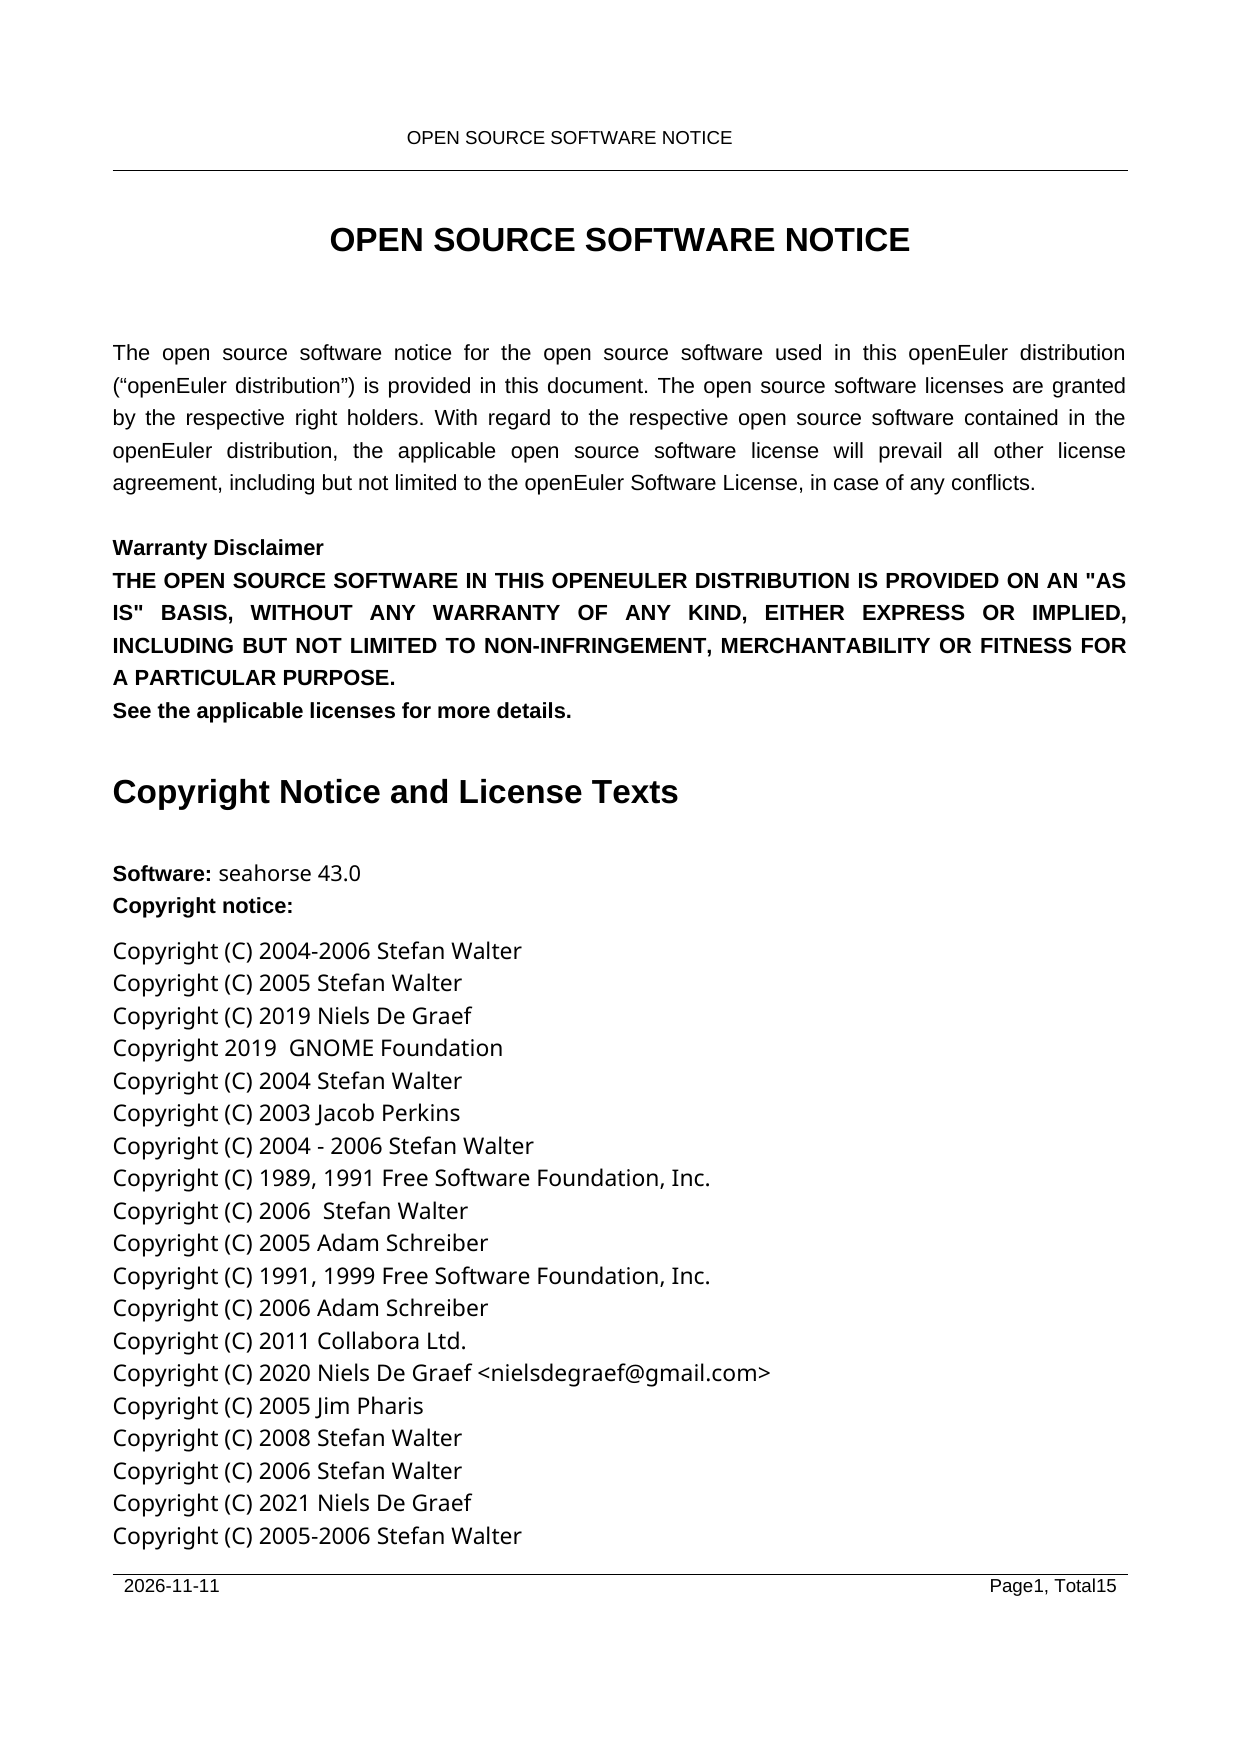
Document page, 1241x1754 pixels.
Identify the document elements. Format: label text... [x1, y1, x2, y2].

text The open source software notice for the open source software used in this openEuler distribution (“openEuler distribution”) is provided in this document. The open source software licenses are granted by the respective right holders. With regard to the respective open source software contained in the openEuler distribution, the applicable open source software license will prevail all other license agreement, including but not limited to the openEuler Software License, in case of any conflicts. [112, 336, 1128, 499]
text Copyright notice: [112, 889, 1128, 921]
title Software: seahorse 43.0 [112, 856, 1128, 889]
text THE OPEN SOURCE SOFTWARE IN THIS OPENEULER DISTRIBUTION IS PROVIDED ON AN "AS IS" BASIS, WITHOUT ANY WARRANTY OF ANY KIND, EITHER EXPRESS OR IMPLIED, INCLUDING BUT NOT LIMITED TO NON-INFRINGEMENT, MERCHANTABILITY OR FITNESS FOR A PARTICULAR PURPOSE. See the applicable licenses for more details. [112, 564, 1128, 726]
text OPEN SOURCE SOFTWARE NOTICE [112, 206, 1128, 271]
text Copyright Notice and License Texts [112, 759, 1128, 824]
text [112, 934, 1128, 1551]
text Warranty Disclaimer [112, 531, 1128, 564]
